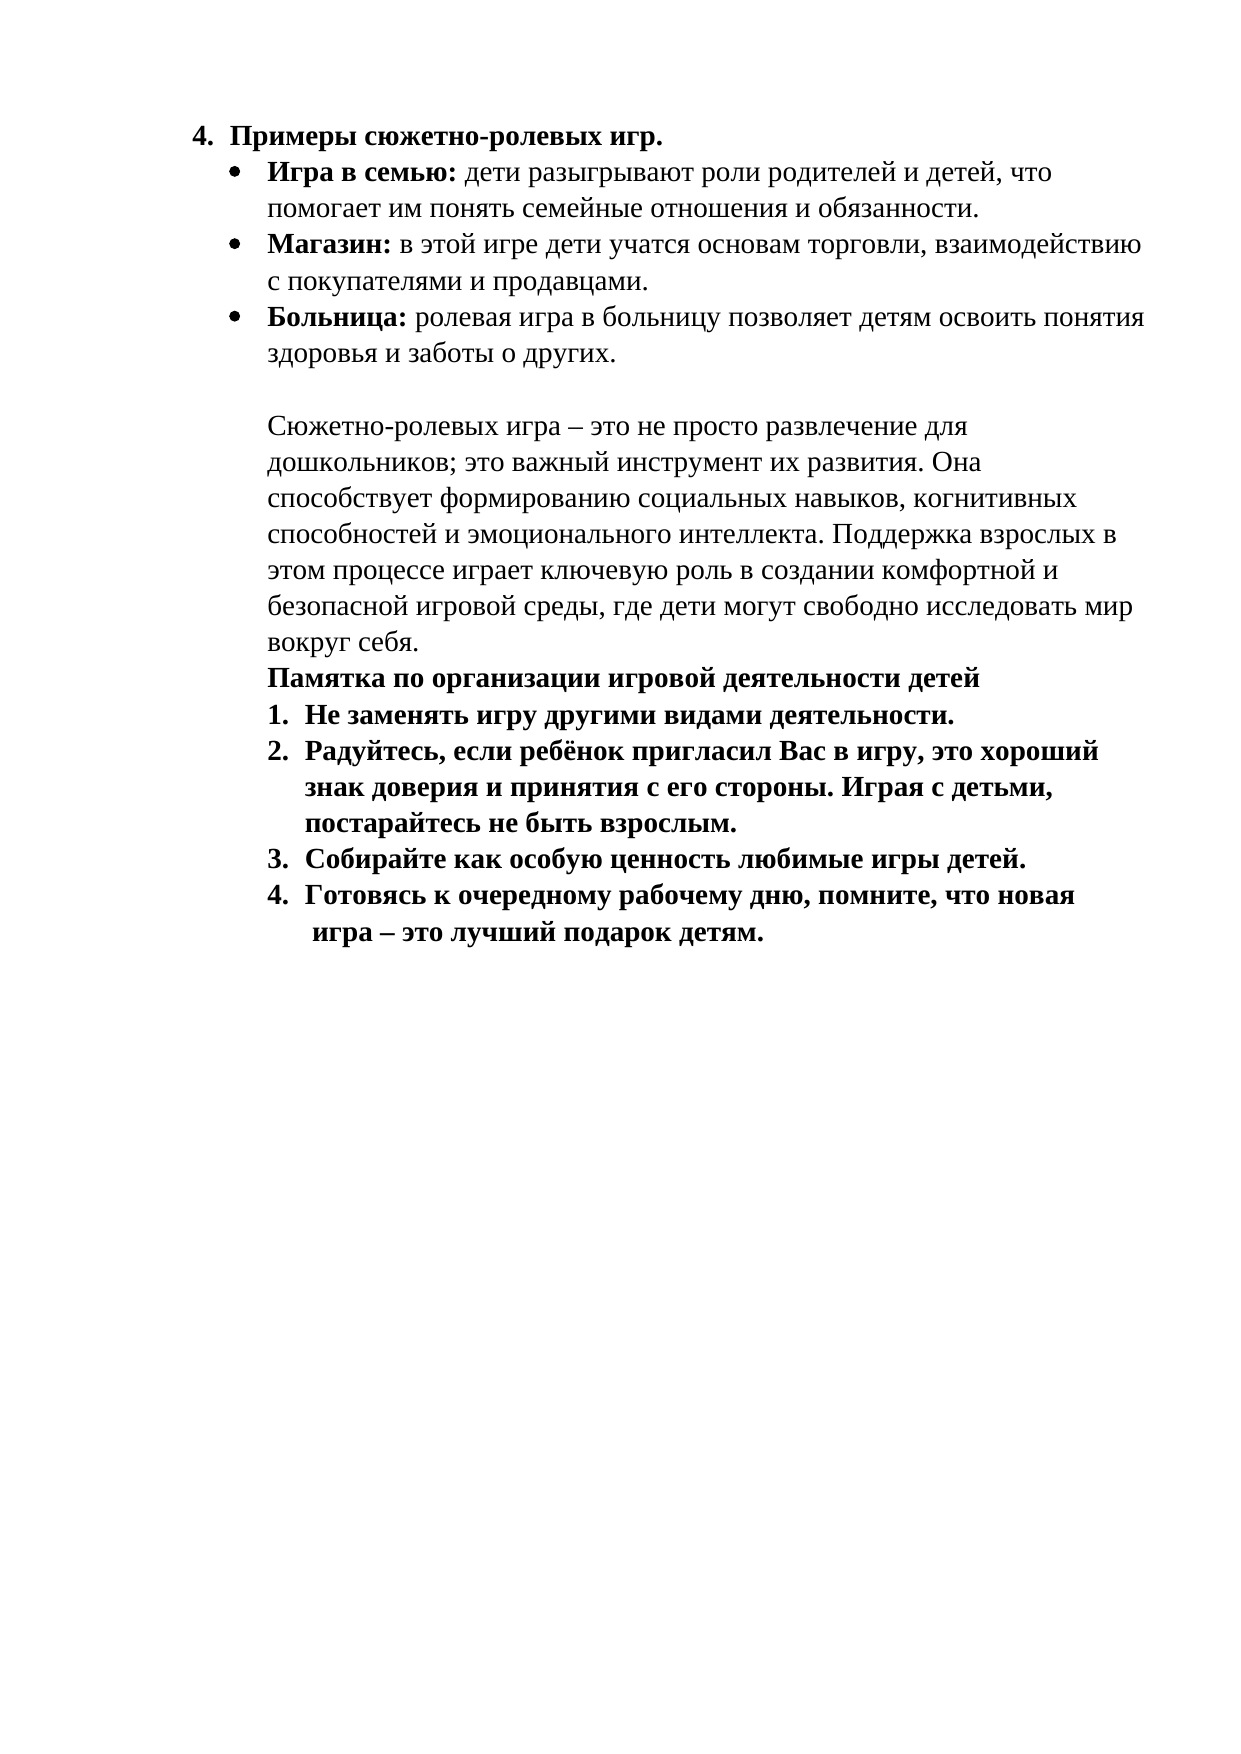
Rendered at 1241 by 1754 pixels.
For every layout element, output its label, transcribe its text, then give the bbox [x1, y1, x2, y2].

list Магазин: в этой игре дети учатся основам торговли, взаимодействию с покупателями и продавцами. [229, 227, 1152, 296]
list игра – это лучший подарок детям. [304, 914, 1152, 947]
list Памятка по организации игровой деятельности детей [267, 661, 1152, 694]
list Готовясь к очередному рабочему дню, помните, что новая [267, 877, 1152, 911]
list Примеры сюжетно-ролевых игр. [192, 118, 1152, 152]
list Не заменять игру другими видами деятельности. [267, 697, 1152, 730]
list Сюжетно-ролевых игра – это не просто развлечение для дошкольников; это важный инструмент их развития. Она способствует формированию социальных навыков, когнитивных способностей и эмоционального интеллекта. Поддержка взрослых в этом процессе играет ключевую роль в создании комфортной и безопасной игровой среды, где дети могут свободно исследовать мир вокруг себя. [267, 408, 1152, 658]
list Собирайте как особую ценность любимые игры детей. [267, 841, 1152, 875]
list Радуйтесь, если ребёнок пригласил Вас в игру, это хороший знак доверия и принятия с его стороны. Играя с детьми, постарайтесь не быть взрослым. [267, 733, 1152, 839]
list Игра в семью: дети разыгрывают роли родителей и детей, что помогает им понять семейные отношения и обязанности. [229, 154, 1152, 224]
list Больница: ролевая игра в больницу позволяет детям освоить понятия здоровья и заботы о других. [229, 299, 1152, 369]
